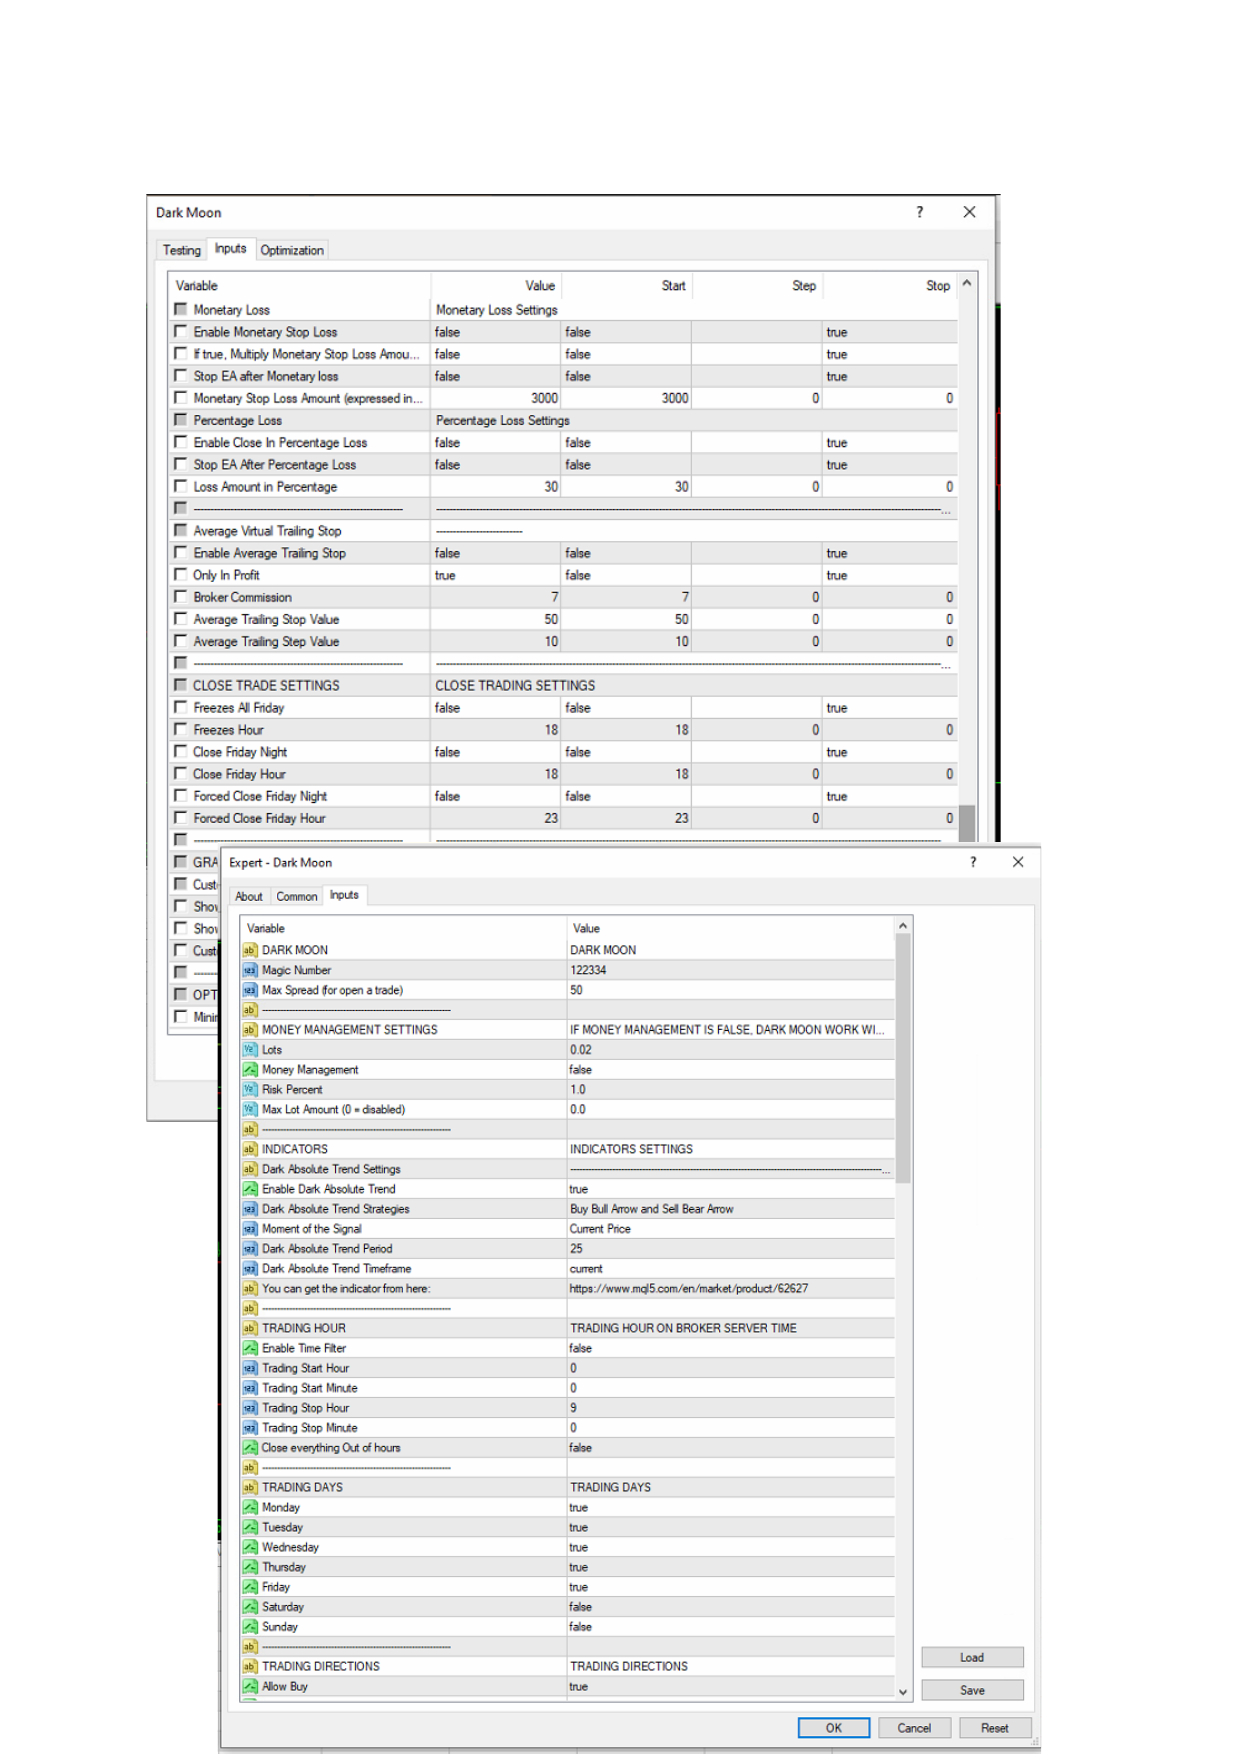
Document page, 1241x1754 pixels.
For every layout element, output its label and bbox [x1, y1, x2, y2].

picture [146, 194, 1042, 1754]
